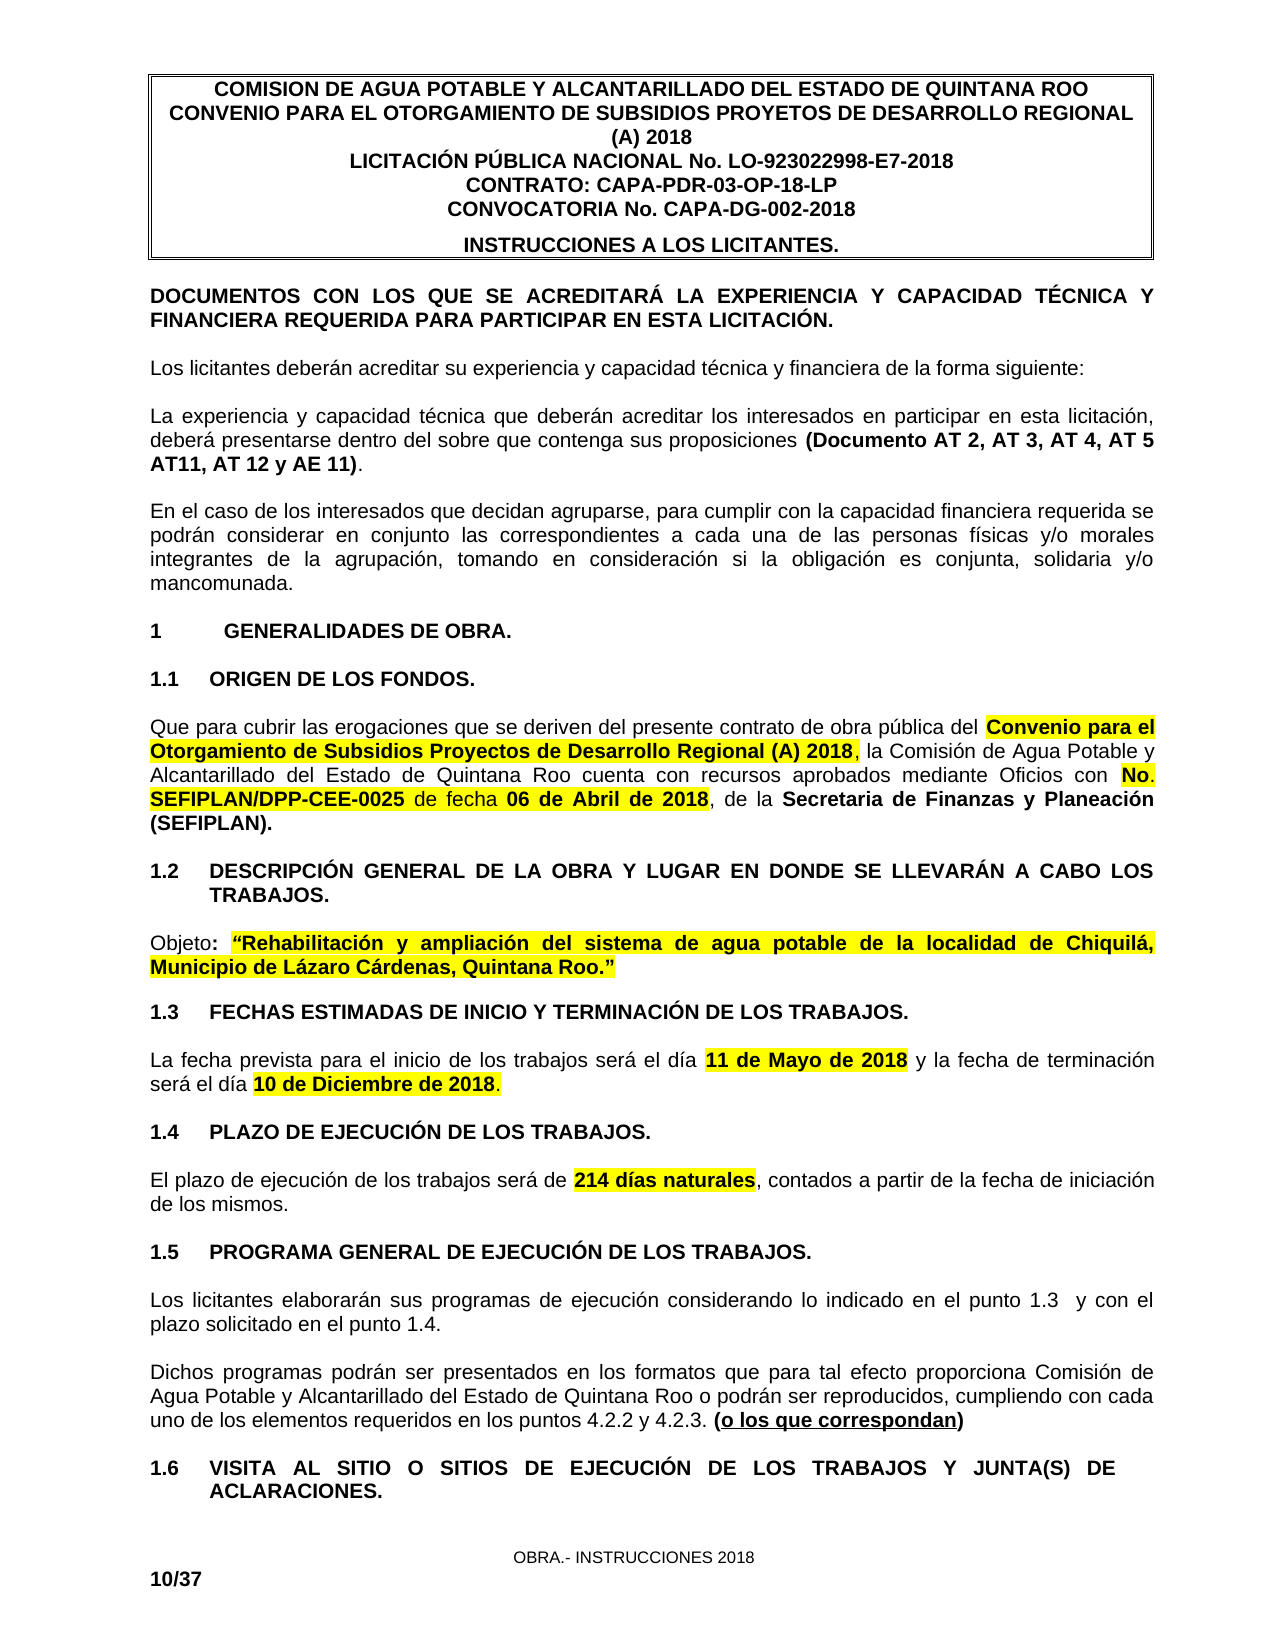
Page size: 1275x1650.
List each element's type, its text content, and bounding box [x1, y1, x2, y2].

text 1.4 PLAZO DE EJECUCIÓN DE LOS TRABAJOS. [150, 1120, 1118, 1144]
text 1 GENERALIDADES DE OBRA. [150, 619, 1155, 643]
text 1.1 ORIGEN DE LOS FONDOS. [150, 667, 1118, 691]
text Que para cubrir las erogaciones que se deriven del presente contrato de obra pública del Convenio para el Otorgamiento de Subsidios Proyectos de Desarrollo Regional (A) 2018, la Comisión de Agua Potable y Alcantarillado del Estado de Quintana Roo cuenta con recursos aprobados mediante Oficios con No. SEFIPLAN/DPP-CEE-0025 de fecha 06 de Abril de 2018, de la Secretaria de Finanzas y Planeación (SEFIPLAN). [150, 715, 1155, 835]
text El plazo de ejecución de los trabajos será de 214 días naturales, contados a partir de la fecha de iniciación de los mismos. [150, 1168, 1155, 1216]
text 1.2 DESCRIPCIÓN GENERAL DE LA OBRA Y LUGAR EN DONDE SE LLEVARÁN A CABO LOS TRABAJOS. [150, 859, 1155, 907]
text Los licitantes elaborarán sus programas de ejecución considerando lo indicado en el punto 1.3 y con el plazo solicitado en el punto 1.4. [150, 1288, 1155, 1336]
text La experiencia y capacidad técnica que deberán acreditar los interesados en participar en esta licitación, deberá presentarse dentro del sobre que contenga sus proposiciones (Documento AT 2, AT 3, AT 4, AT 5 AT11, AT 12 y AE 11). [150, 403, 1155, 475]
text 1.3 FECHAS ESTIMADAS DE INICIO Y TERMINACIÓN DE LOS TRABAJOS. [150, 1000, 1118, 1024]
text En el caso de los interesados que decidan agruparse, para cumplir con la capacidad financiera requerida se podrán considerar en conjunto las correspondientes a cada una de las personas físicas y/o morales integrantes de la agrupación, tomando en consideración si la obligación es conjunta, solidaria y/o mancomunada. [150, 499, 1155, 595]
text Objeto: “Rehabilitación y ampliación del sistema de agua potable de la localidad de Chiquilá, Municipio de Lázaro Cárdenas, Quintana Roo.” [150, 931, 1155, 978]
text Los licitantes deberán acreditar su experiencia y capacidad técnica y financiera de la forma siguiente: [150, 356, 1155, 379]
text Dichos programas podrán ser presentados en los formatos que para tal efecto proporciona Comisión de Agua Potable y Alcantarillado del Estado de Quintana Roo o podrán ser reproducidos, cumpliendo con cada uno de los elementos requeridos en los puntos 4.2.2 y 4.2.3. (o los que correspondan) [150, 1359, 1155, 1431]
text 1.5 PROGRAMA GENERAL DE EJECUCIÓN DE LOS TRABAJOS. [150, 1240, 1118, 1264]
text La fecha prevista para el inicio de los trabajos será el día 11 de Mayo de 2018 y la fecha de terminación será el día 10 de Diciembre de 2018. [150, 1048, 1155, 1096]
text DOCUMENTOS CON LOS QUE SE ACREDITARÁ LA EXPERIENCIA Y CAPACIDAD TÉCNICA Y FINANCIERA REQUERIDA PARA PARTICIPAR EN ESTA LICITACIÓN. [150, 284, 1155, 332]
text 1.6 VISITA AL SITIO O SITIOS DE EJECUCIÓN DE LOS TRABAJOS Y JUNTA(S) DE ACLARACIONES. [150, 1455, 1118, 1503]
